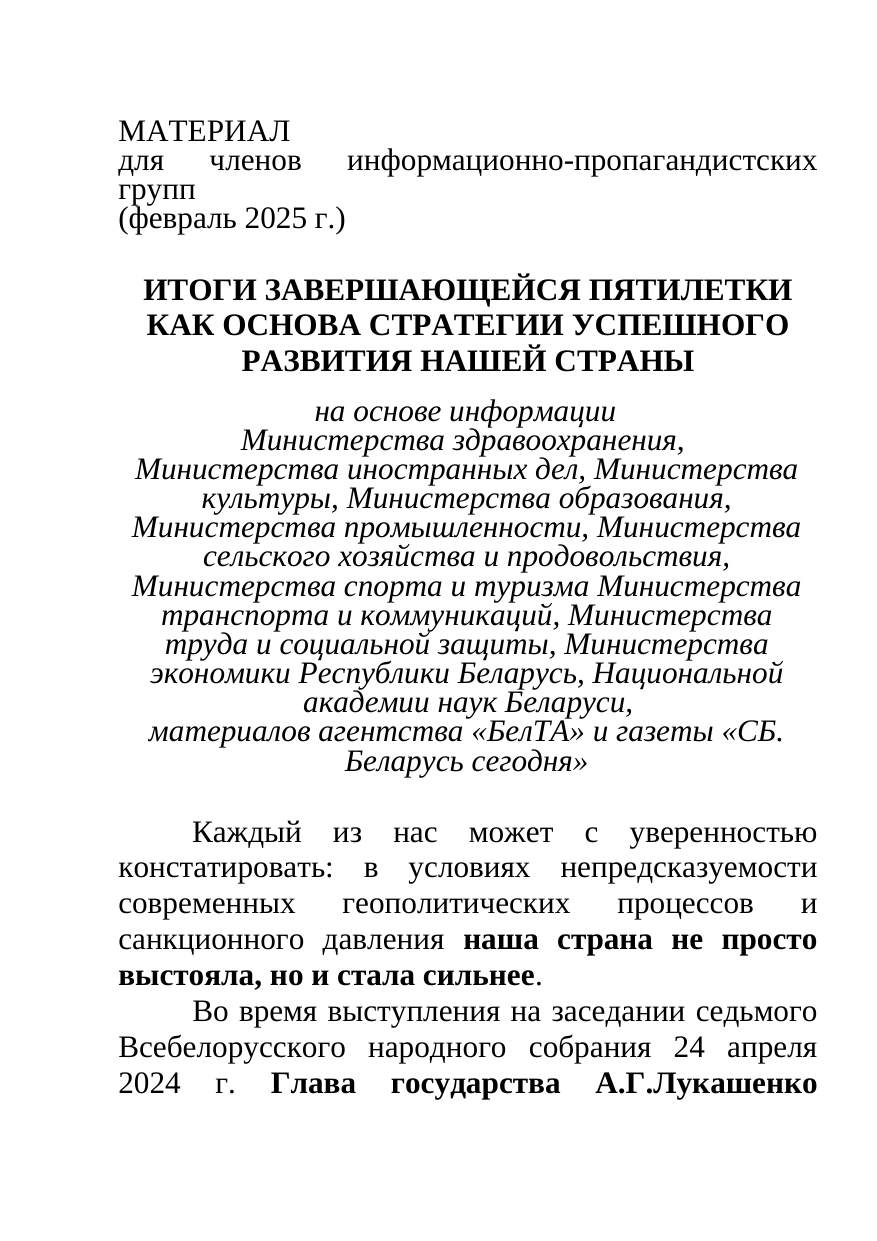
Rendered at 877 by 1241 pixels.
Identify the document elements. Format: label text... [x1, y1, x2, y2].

text Каждый из нас может с уверенностью констатировать: в условиях непредсказуемости современных геополитических процессов и санкционного давления наша страна не просто выстояла, но и стала сильнее. [118, 813, 818, 992]
text МАТЕРИАЛ [118, 118, 818, 147]
text для членов информационно-пропагандистских групп [118, 147, 818, 206]
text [118, 992, 818, 1100]
text материалов агентства «БелТА» и газеты «СБ. Беларусь сегодня» [118, 718, 818, 777]
text ИТОГИ ЗАВЕРШАЮЩЕЙСЯ ПЯТИЛЕТКИ КАК ОСНОВА СТРАТЕГИИ УСПЕШНОГО РАЗВИТИЯ НАШЕЙ СТРАНЫ [118, 271, 818, 378]
text на основе информации Министерства здравоохранения, Министерства иностранных дел, Министерства культуры, Министерства образования, Министерства промышленности, Министерства сельского хозяйства и продовольствия, Министерства спорта и туризма Министерства транспорта и коммуникаций, Министерства труда и социальной защиты, Министерства экономики Республики Беларусь, Национальной академии наук Беларуси, [118, 398, 818, 718]
text (февраль 2025 г.) [139, 206, 818, 235]
